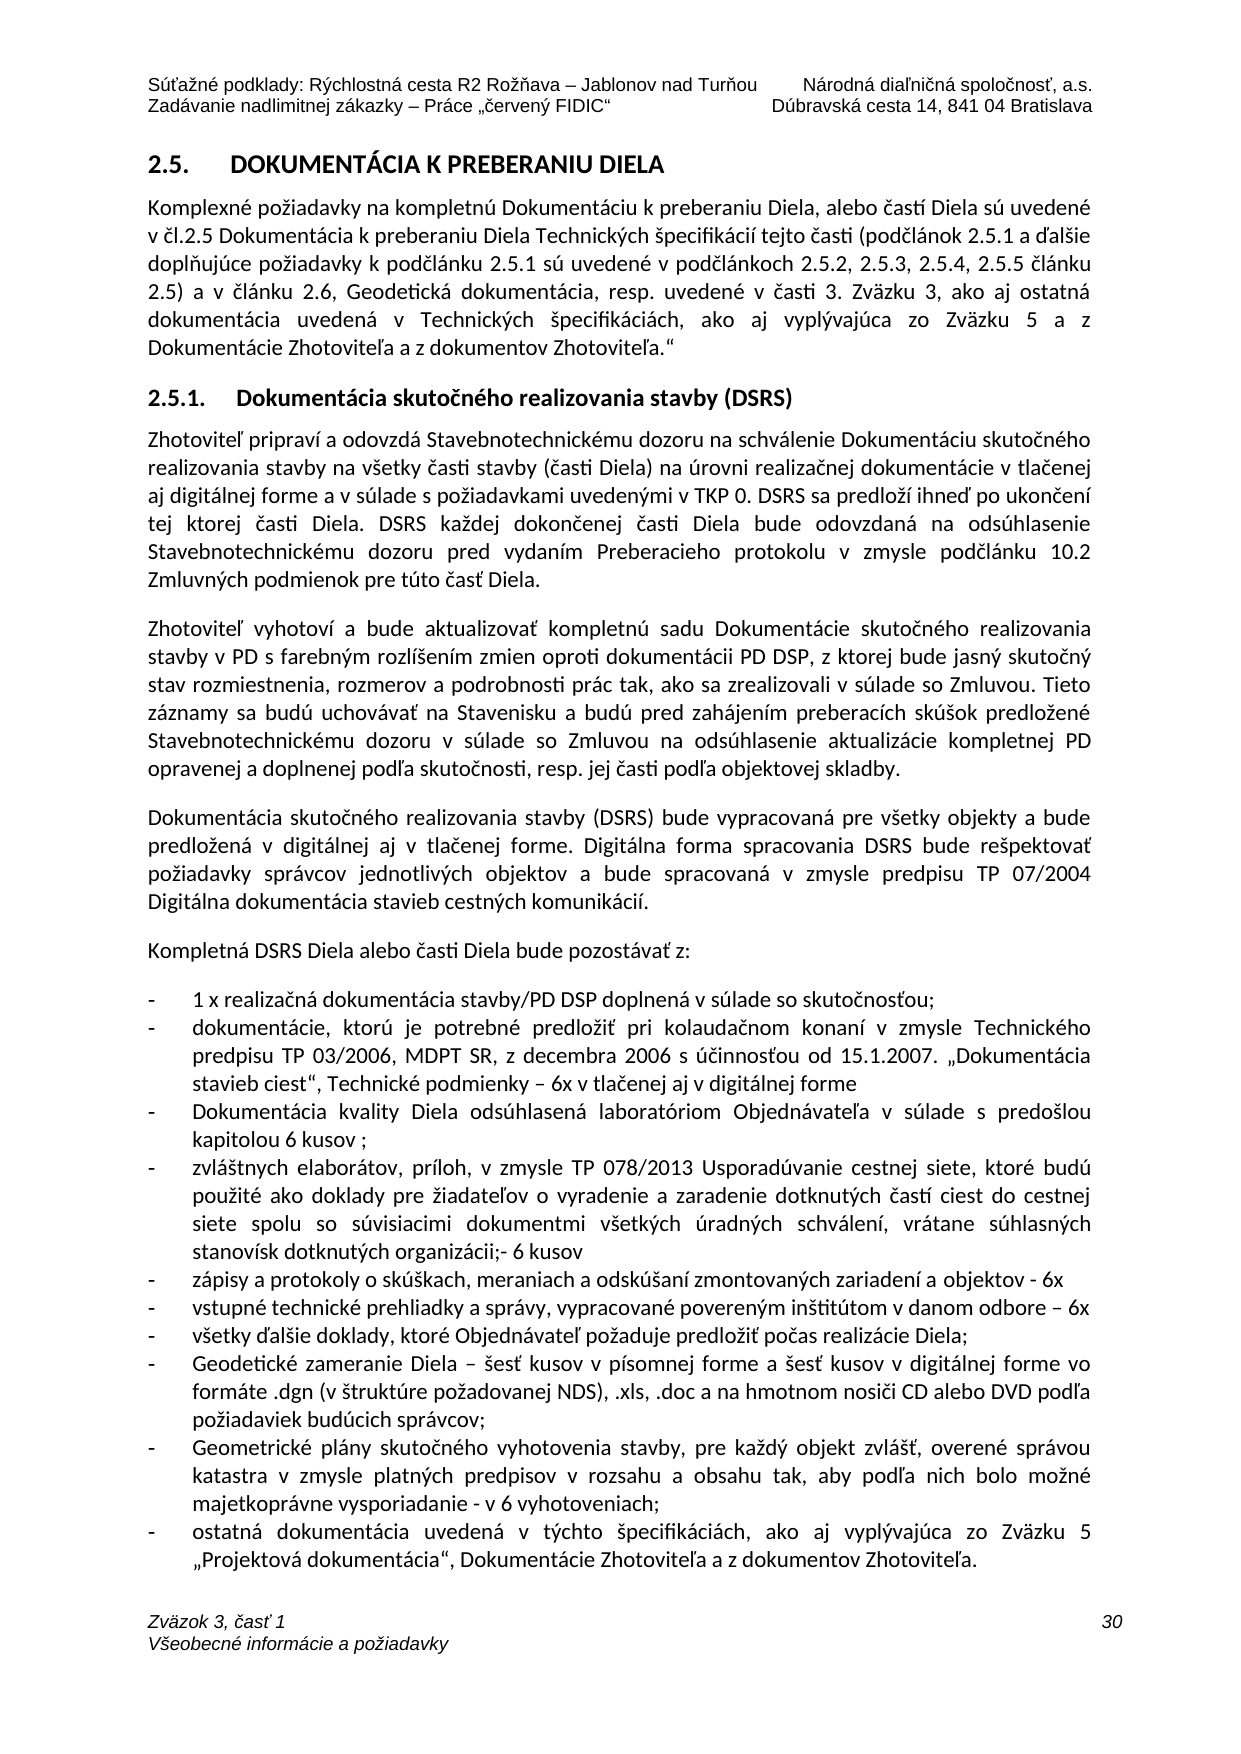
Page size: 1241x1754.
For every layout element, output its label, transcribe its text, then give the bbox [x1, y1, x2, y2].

list zápisy a protokoly o skúškach, meraniach a odskúšaní zmontovaných zariadení a objektov - 6x [148, 1265, 1093, 1293]
list ostatná dokumentácia uvedená v týchto špecifikáciách, ako aj vyplývajúca zo Zväzku 5 „Projektová dokumentácia“, Dokumentácie Zhotoviteľa a z dokumentov Zhotoviteľa. [148, 1517, 1093, 1573]
list dokumentácie, ktorú je potrebné predložiť pri kolaudačnom konaní v zmysle Technického predpisu TP 03/2006, MDPT SR, z decembra 2006 s účinnosťou od 15.1.2007. „Dokumentácia stavieb ciest“, Technické podmienky – 6x v tlačenej aj v digitálnej forme [148, 1013, 1093, 1097]
list 1 x realizačná dokumentácia stavby/PD DSP doplnená v súlade so skutočnosťou; [148, 985, 1093, 1013]
text Dokumentácia skutočného realizovania stavby (DSRS) bude vypracovaná pre všetky objekty a bude predložená v digitálnej aj v tlačenej forme. Digitálna forma spracovania DSRS bude rešpektovať požiadavky správcov jednotlivých objektov a bude spracovaná v zmysle predpisu TP 07/2004 Digitálna dokumentácia stavieb cestných komunikácií. [148, 803, 1093, 915]
list Geometrické plány skutočného vyhotovenia stavby, pre každý objekt zvlášť, overené správou katastra v zmysle platných predpisov v rozsahu a obsahu tak, aby podľa nich bolo možné majetkoprávne vysporiadanie - v 6 vyhotoveniach; [148, 1433, 1093, 1517]
list Dokumentácia kvality Diela odsúhlasená laboratóriom Objednávateľa v súlade s predošlou kapitolou 6 kusov ; [148, 1097, 1093, 1153]
list zvláštnych elaborátov, príloh, v zmysle TP 078/2013 Usporadúvanie cestnej siete, ktoré budú použité ako doklady pre žiadateľov o vyradenie a zaradenie dotknutých častí ciest do cestnej siete spolu so súvisiacimi dokumentmi všetkých úradných schválení, vrátane súhlasných stanovísk dotknutých organizácii;- 6 kusov [148, 1153, 1093, 1265]
text Komplexné požiadavky na kompletnú Dokumentáciu k preberaniu Diela, alebo častí Diela sú uvedené v čl.2.5 Dokumentácia k preberaniu Diela Technických špecifikácií tejto časti (podčlánok 2.5.1 a ďalšie doplňujúce požiadavky k podčlánku 2.5.1 sú uvedené v podčlánkoch 2.5.2, 2.5.3, 2.5.4, 2.5.5 článku 2.5) a v článku 2.6, Geodetická dokumentácia, resp. uvedené v časti 3. Zväzku 3, ako aj ostatná dokumentácia uvedená v Technických špecifikáciách, ako aj vyplývajúca zo Zväzku 5 a z Dokumentácie Zhotoviteľa a z dokumentov Zhotoviteľa.“ [148, 193, 1093, 361]
text Kompletná DSRS Diela alebo časti Diela bude pozostávať z: [148, 936, 1093, 964]
list Geodetické zameranie Diela – šesť kusov v písomnej forme a šesť kusov v digitálnej forme vo formáte .dgn (v štruktúre požadovanej NDS), .xls, .doc a na hmotnom nosiči CD alebo DVD podľa požiadaviek budúcich správcov; [148, 1349, 1093, 1433]
subtitle Dokumentácia skutočného realizovania stavby (DSRS) [148, 382, 1093, 413]
text Zhotoviteľ vyhotoví a bude aktualizovať kompletnú sadu Dokumentácie skutočného realizovania stavby v PD s farebným rozlíšením zmien oproti dokumentácii PD DSP, z ktorej bude jasný skutočný stav rozmiestnenia, rozmerov a podrobnosti prác tak, ako sa zrealizovali v súlade so Zmluvou. Tieto záznamy sa budú uchovávať na Stavenisku a budú pred zahájením preberacích skúšok predložené Stavebnotechnickému dozoru v súlade so Zmluvou na odsúhlasenie aktualizácie kompletnej PD opravenej a doplnenej podľa skutočnosti, resp. jej časti podľa objektovej skladby. [148, 614, 1093, 782]
list všetky ďalšie doklady, ktoré Objednávateľ požaduje predložiť počas realizácie Diela; [148, 1321, 1093, 1349]
text Zhotoviteľ pripraví a odovzdá Stavebnotechnickému dozoru na schválenie Dokumentáciu skutočného realizovania stavby na všetky časti stavby (časti Diela) na úrovni realizačnej dokumentácie v tlačenej aj digitálnej forme a v súlade s požiadavkami uvedenými v TKP 0. DSRS sa predloží ihneď po ukončení tej ktorej časti Diela. DSRS každej dokončenej časti Diela bude odovzdaná na odsúhlasenie Stavebnotechnickému dozoru pred vydaním Preberacieho protokolu v zmysle podčlánku 10.2 Zmluvných podmienok pre túto časť Diela. [148, 425, 1093, 593]
list vstupné technické prehliadky a správy, vypracované povereným inštitútom v danom odbore – 6x [148, 1293, 1093, 1321]
subtitle DOKUMENTÁCIA K PREBERANIU DIELA [148, 148, 1093, 181]
